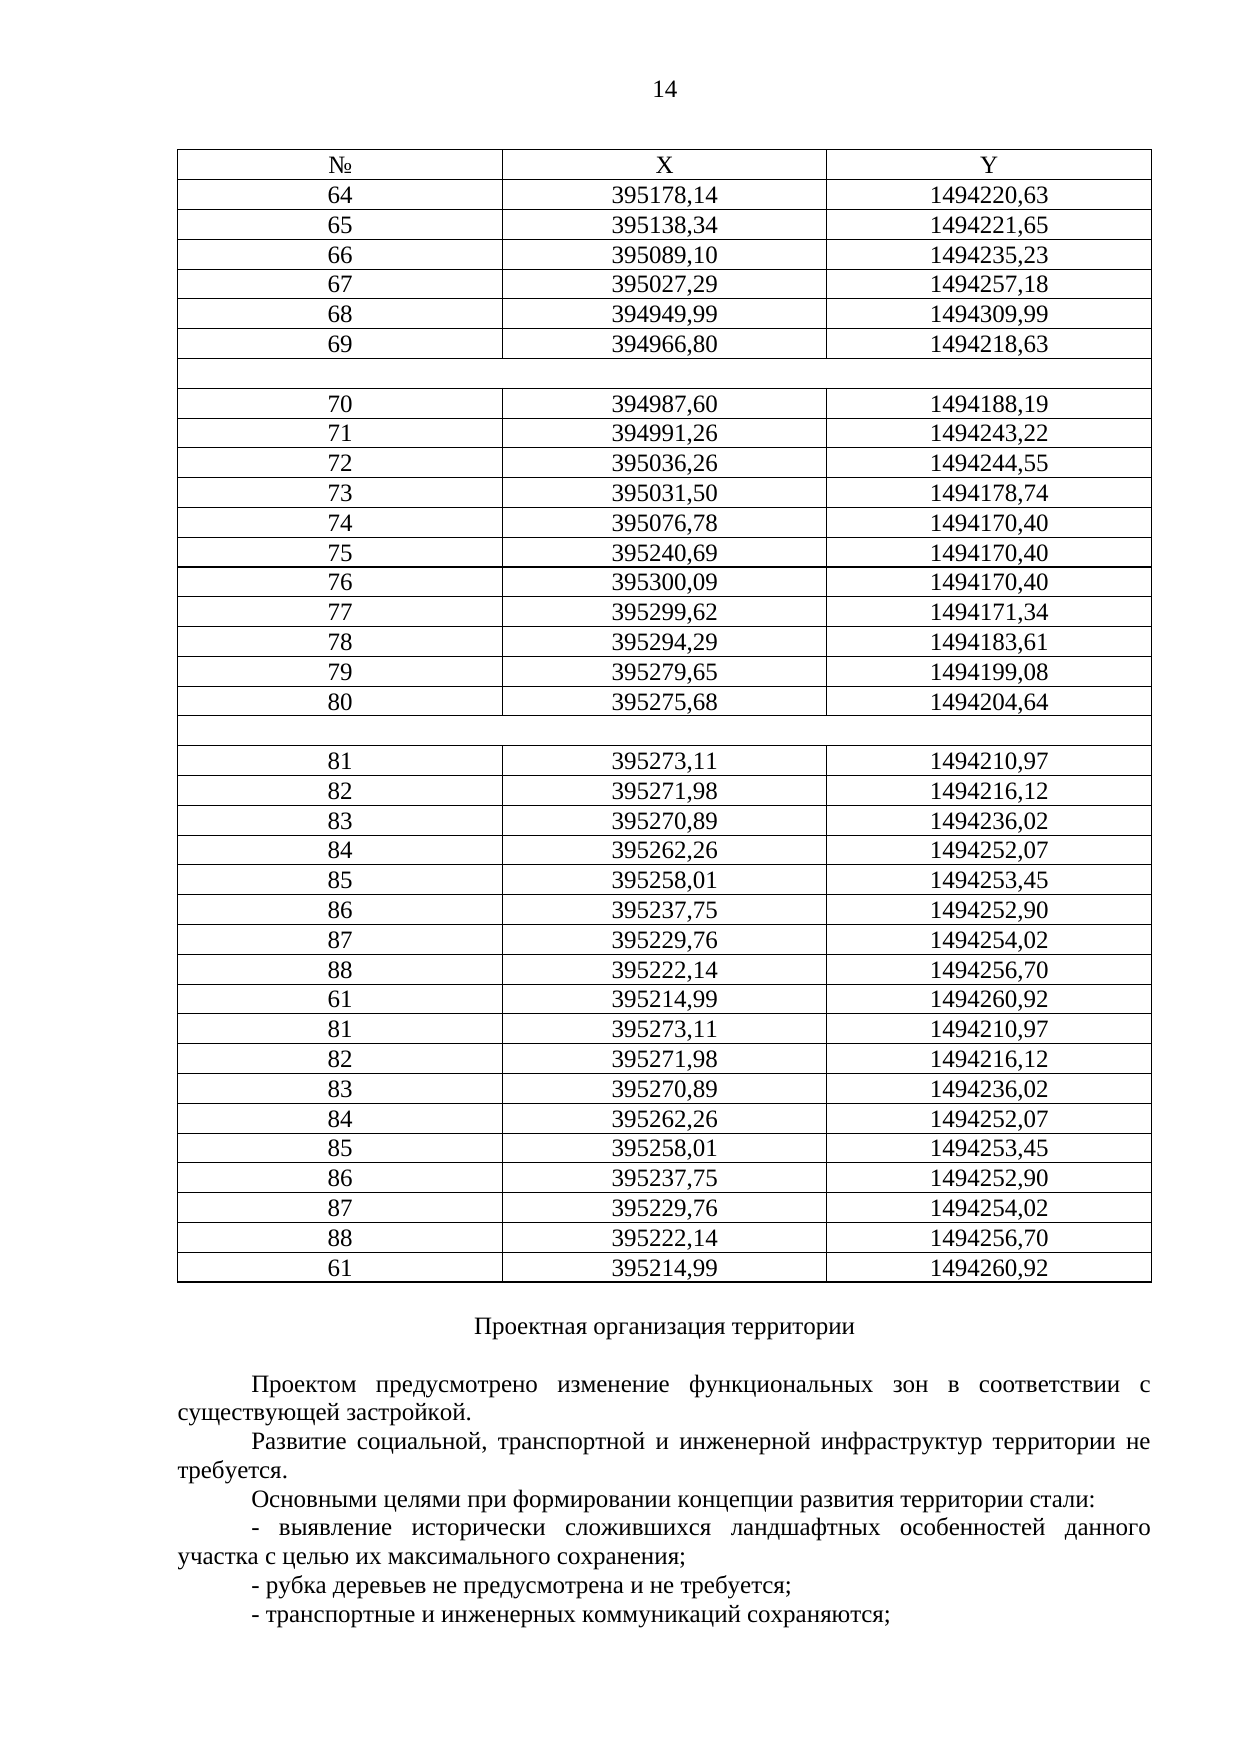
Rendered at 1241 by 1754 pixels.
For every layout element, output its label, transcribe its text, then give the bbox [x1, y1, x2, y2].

table_cell 395271,98 [503, 1044, 826, 1073]
table_cell 67 [178, 270, 502, 298]
table_cell 83 [178, 806, 502, 834]
table_cell 1494260,92 [827, 1253, 1151, 1281]
table_cell 1494252,07 [827, 836, 1151, 864]
table_cell 81 [178, 746, 502, 775]
table_cell 1494216,12 [827, 1044, 1151, 1073]
table_cell 395222,14 [503, 1223, 826, 1252]
table_cell 1494178,74 [827, 478, 1151, 507]
table_cell [178, 716, 1151, 745]
table_cell 85 [178, 1134, 502, 1162]
table_cell 395273,11 [503, 746, 826, 775]
table_cell 395229,76 [503, 1193, 826, 1222]
table_cell 1494235,23 [827, 240, 1151, 268]
table_cell 395229,76 [503, 925, 826, 954]
table_cell 395222,14 [503, 955, 826, 983]
table_cell 395270,89 [503, 806, 826, 834]
table_cell 395299,62 [503, 597, 826, 626]
table_cell 1494216,12 [827, 776, 1151, 805]
table_cell 395178,14 [503, 180, 826, 209]
table_cell 395237,75 [503, 895, 826, 924]
table_cell 76 [178, 568, 502, 596]
table_cell 1494170,40 [827, 538, 1151, 566]
table_cell 394949,99 [503, 299, 826, 328]
table_cell 81 [178, 1014, 502, 1043]
table_cell 395027,29 [503, 270, 826, 298]
table_cell 395240,69 [503, 538, 826, 566]
table_cell 395271,98 [503, 776, 826, 805]
table_cell 395237,75 [503, 1163, 826, 1192]
list - транспортные и инженерных коммуникаций сохраняются; [177, 1599, 1152, 1627]
table_cell 1494252,90 [827, 1163, 1151, 1192]
table_cell 82 [178, 1044, 502, 1073]
table_cell 61 [178, 1253, 502, 1281]
table_cell 1494260,92 [827, 985, 1151, 1013]
table_cell 79 [178, 657, 502, 686]
table_cell 1494210,97 [827, 1014, 1151, 1043]
table_cell 1494210,97 [827, 746, 1151, 775]
table_cell 395270,89 [503, 1074, 826, 1103]
table_cell 1494218,63 [827, 329, 1151, 358]
table_cell 72 [178, 448, 502, 477]
table_cell 395279,65 [503, 657, 826, 686]
list Развитие социальной, транспортной и инженерной инфраструктур территории не требуется. [177, 1426, 1152, 1484]
table_cell 77 [178, 597, 502, 626]
table_header № [178, 150, 502, 179]
table_cell 73 [178, 478, 502, 507]
table_cell 64 [178, 180, 502, 209]
table_cell 83 [178, 1074, 502, 1103]
table_cell 395036,26 [503, 448, 826, 477]
table_cell 395275,68 [503, 687, 826, 715]
list Основными целями при формировании концепции развития территории стали: [177, 1484, 1152, 1512]
table_cell 1494252,90 [827, 895, 1151, 924]
table_cell 69 [178, 329, 502, 358]
table_cell 1494257,18 [827, 270, 1151, 298]
table_cell 395262,26 [503, 1104, 826, 1132]
table_cell 1494253,45 [827, 1134, 1151, 1162]
table_cell 86 [178, 1163, 502, 1192]
table_cell 61 [178, 985, 502, 1013]
table_cell 85 [178, 865, 502, 894]
table_cell 1494188,19 [827, 389, 1151, 417]
table_header Y [827, 150, 1151, 179]
table_cell 84 [178, 836, 502, 864]
table_cell 1494236,02 [827, 1074, 1151, 1103]
table_cell 1494243,22 [827, 419, 1151, 447]
table_cell [178, 359, 1151, 388]
table_cell 1494244,55 [827, 448, 1151, 477]
table_cell 88 [178, 1223, 502, 1252]
table_cell 87 [178, 1193, 502, 1222]
table_cell 394987,60 [503, 389, 826, 417]
table_cell 1494256,70 [827, 955, 1151, 983]
table_cell 74 [178, 508, 502, 537]
table_cell 394966,80 [503, 329, 826, 358]
table_header X [503, 150, 826, 179]
list - рубка деревьев не предусмотрена и не требуется; [177, 1570, 1152, 1599]
table_cell 1494171,34 [827, 597, 1151, 626]
table_cell 75 [178, 538, 502, 566]
table_cell 1494236,02 [827, 806, 1151, 834]
table_cell 84 [178, 1104, 502, 1132]
table_cell 78 [178, 627, 502, 656]
table_cell 70 [178, 389, 502, 417]
table_cell 71 [178, 419, 502, 447]
table_cell 68 [178, 299, 502, 328]
table_cell 1494170,40 [827, 508, 1151, 537]
table_cell 395076,78 [503, 508, 826, 537]
text Проектная организация территории [177, 1311, 1152, 1340]
table_cell 395262,26 [503, 836, 826, 864]
table_cell 395300,09 [503, 568, 826, 596]
table_cell 1494170,40 [827, 568, 1151, 596]
table_cell 395214,99 [503, 985, 826, 1013]
table_cell 394991,26 [503, 419, 826, 447]
table_cell 395273,11 [503, 1014, 826, 1043]
table_cell 88 [178, 955, 502, 983]
table_cell 1494220,63 [827, 180, 1151, 209]
table_cell 1494199,08 [827, 657, 1151, 686]
table_cell 1494254,02 [827, 1193, 1151, 1222]
table_cell 86 [178, 895, 502, 924]
table_cell 87 [178, 925, 502, 954]
table_cell 65 [178, 210, 502, 239]
table_cell 82 [178, 776, 502, 805]
table_cell 395294,29 [503, 627, 826, 656]
table_cell 395258,01 [503, 865, 826, 894]
table_cell 1494252,07 [827, 1104, 1151, 1132]
table_cell 395089,10 [503, 240, 826, 268]
table_cell 66 [178, 240, 502, 268]
table_cell 1494309,99 [827, 299, 1151, 328]
table_cell 395031,50 [503, 478, 826, 507]
table_cell 1494256,70 [827, 1223, 1151, 1252]
table_cell 395138,34 [503, 210, 826, 239]
table_cell 1494253,45 [827, 865, 1151, 894]
table_cell 1494254,02 [827, 925, 1151, 954]
table_cell 395214,99 [503, 1253, 826, 1281]
table_cell 1494221,65 [827, 210, 1151, 239]
text Проектом предусмотрено изменение функциональных зон в соответствии с существующей застройкой. [177, 1369, 1152, 1426]
table_cell 1494204,64 [827, 687, 1151, 715]
table_cell 1494183,61 [827, 627, 1151, 656]
list - выявление исторически сложившихся ландшафтных особенностей данного участка с целью их максимального сохранения; [177, 1512, 1152, 1570]
table_cell 80 [178, 687, 502, 715]
table_cell 395258,01 [503, 1134, 826, 1162]
